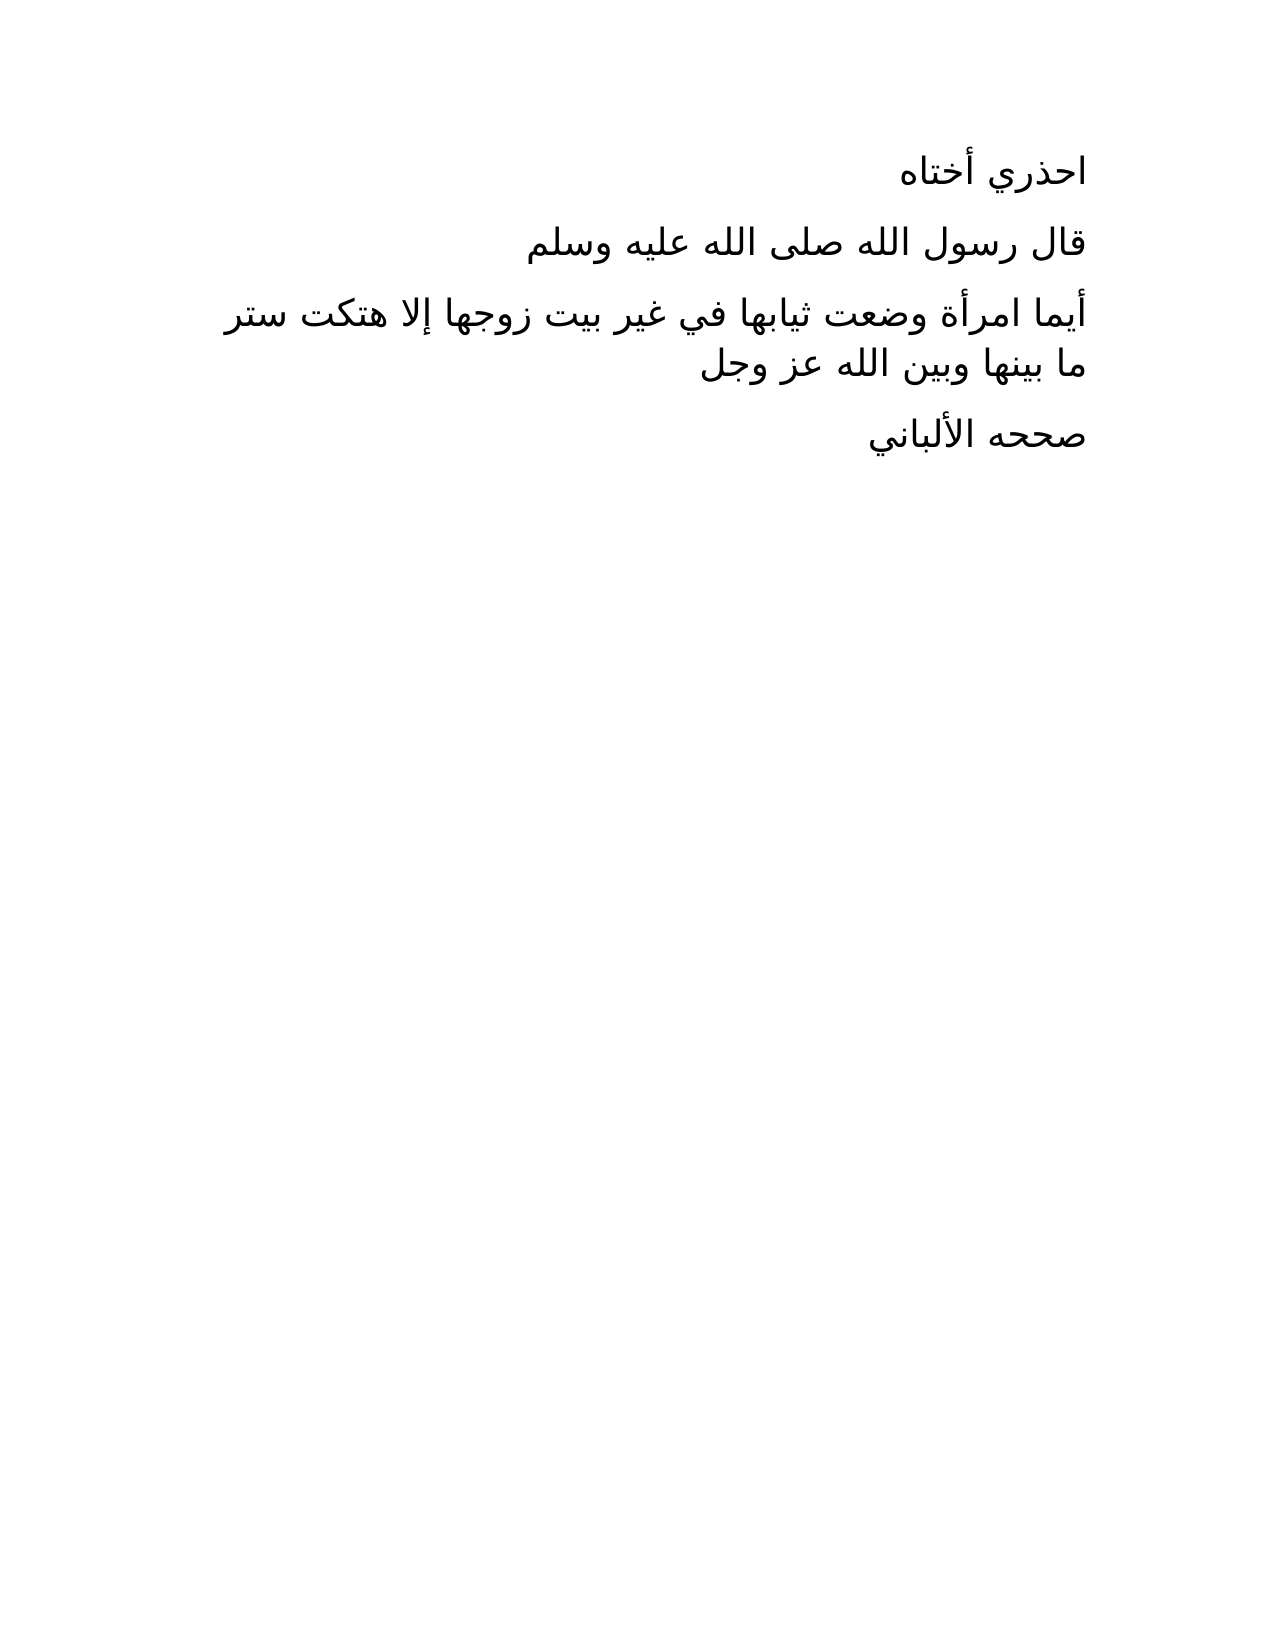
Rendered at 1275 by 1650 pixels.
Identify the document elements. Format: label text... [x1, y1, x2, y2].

text أيما امرأة وضعت ثيابها في غير بيت زوجها إلا هتكت ستر ما بينها وبين الله عز وجل [187, 292, 1087, 386]
text قال رسول الله صلى الله عليه وسلم [187, 221, 1087, 264]
text احذري أختاه [187, 150, 1087, 194]
text صححه الألباني [187, 413, 1087, 457]
